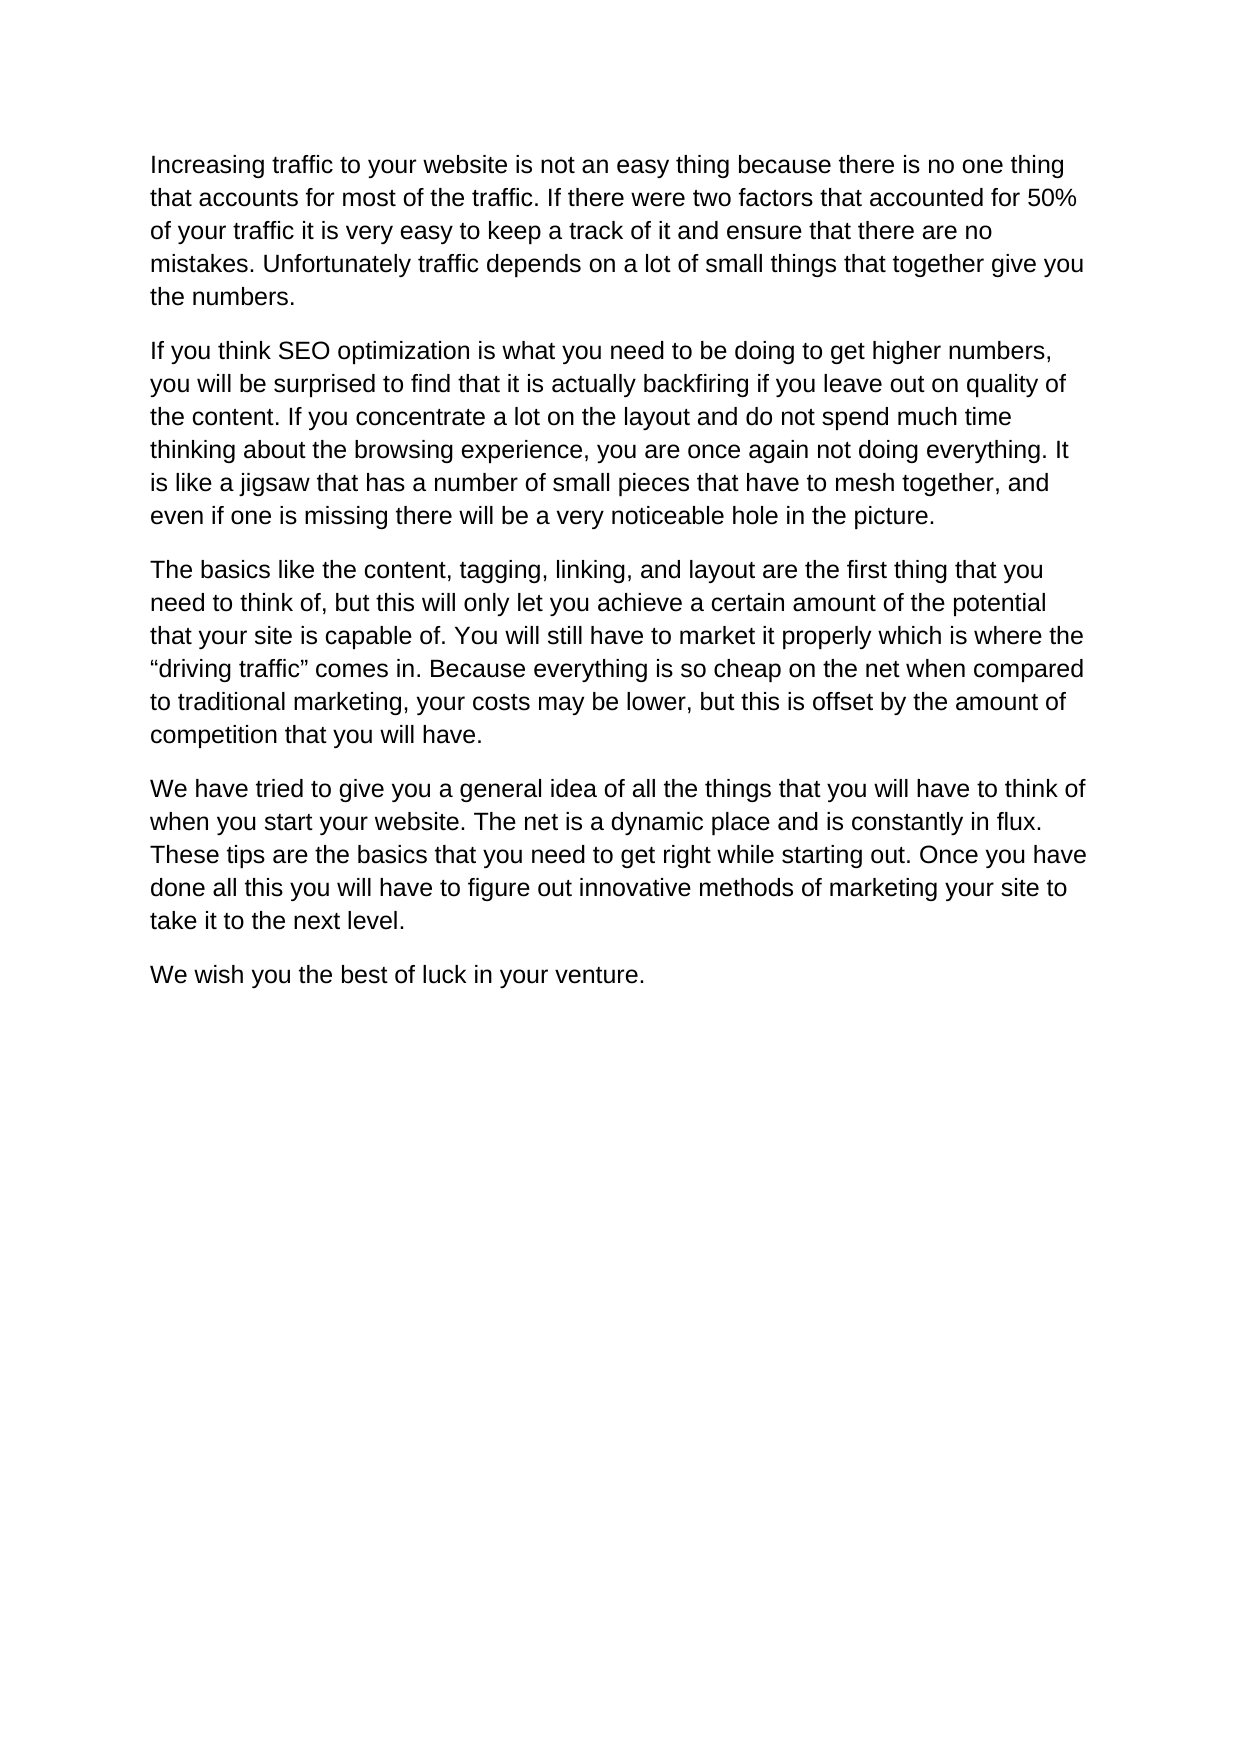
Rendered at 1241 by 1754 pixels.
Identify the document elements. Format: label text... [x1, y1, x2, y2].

text Increasing traffic to your website is not an easy thing because there is no one thing that accounts for most of the traffic. If there were two factors that accounted for 50% of your traffic it is very easy to keep a track of it and ensure that there are no mistakes. Unfortunately traffic depends on a lot of small things that together give you the numbers. [150, 150, 1090, 311]
text The basics like the content, tagging, linking, and layout are the first thing that you need to think of, but this will only let you achieve a certain amount of the potential that your site is capable of. You will still have to market it properly which is where the “driving traffic” comes in. Because everything is so cheap on the net when compared to traditional marketing, your costs may be lower, but this is offset by the amount of competition that you will have. [150, 555, 1090, 749]
text We have tried to give you a general idea of all the things that you will have to think of when you start your website. The net is a dynamic place and is constantly in flux. These tips are the basics that you need to get right while starting out. Once you have done all this you will have to figure out innovative methods of marketing your site to take it to the next level. [150, 774, 1090, 935]
text If you think SEO optimization is what you need to be doing to get higher numbers, you will be surprised to find that it is actually backfiring if you leave out on quality of the content. If you concentrate a lot on the layout and do not spend much time thinking about the browsing experience, you are once again not doing everything. It is like a jigsaw that has a number of small pieces that have to mesh together, and even if one is missing there will be a very noticeable hole in the picture. [150, 336, 1090, 530]
text We wish you the best of luck in your venture. [150, 960, 1090, 988]
